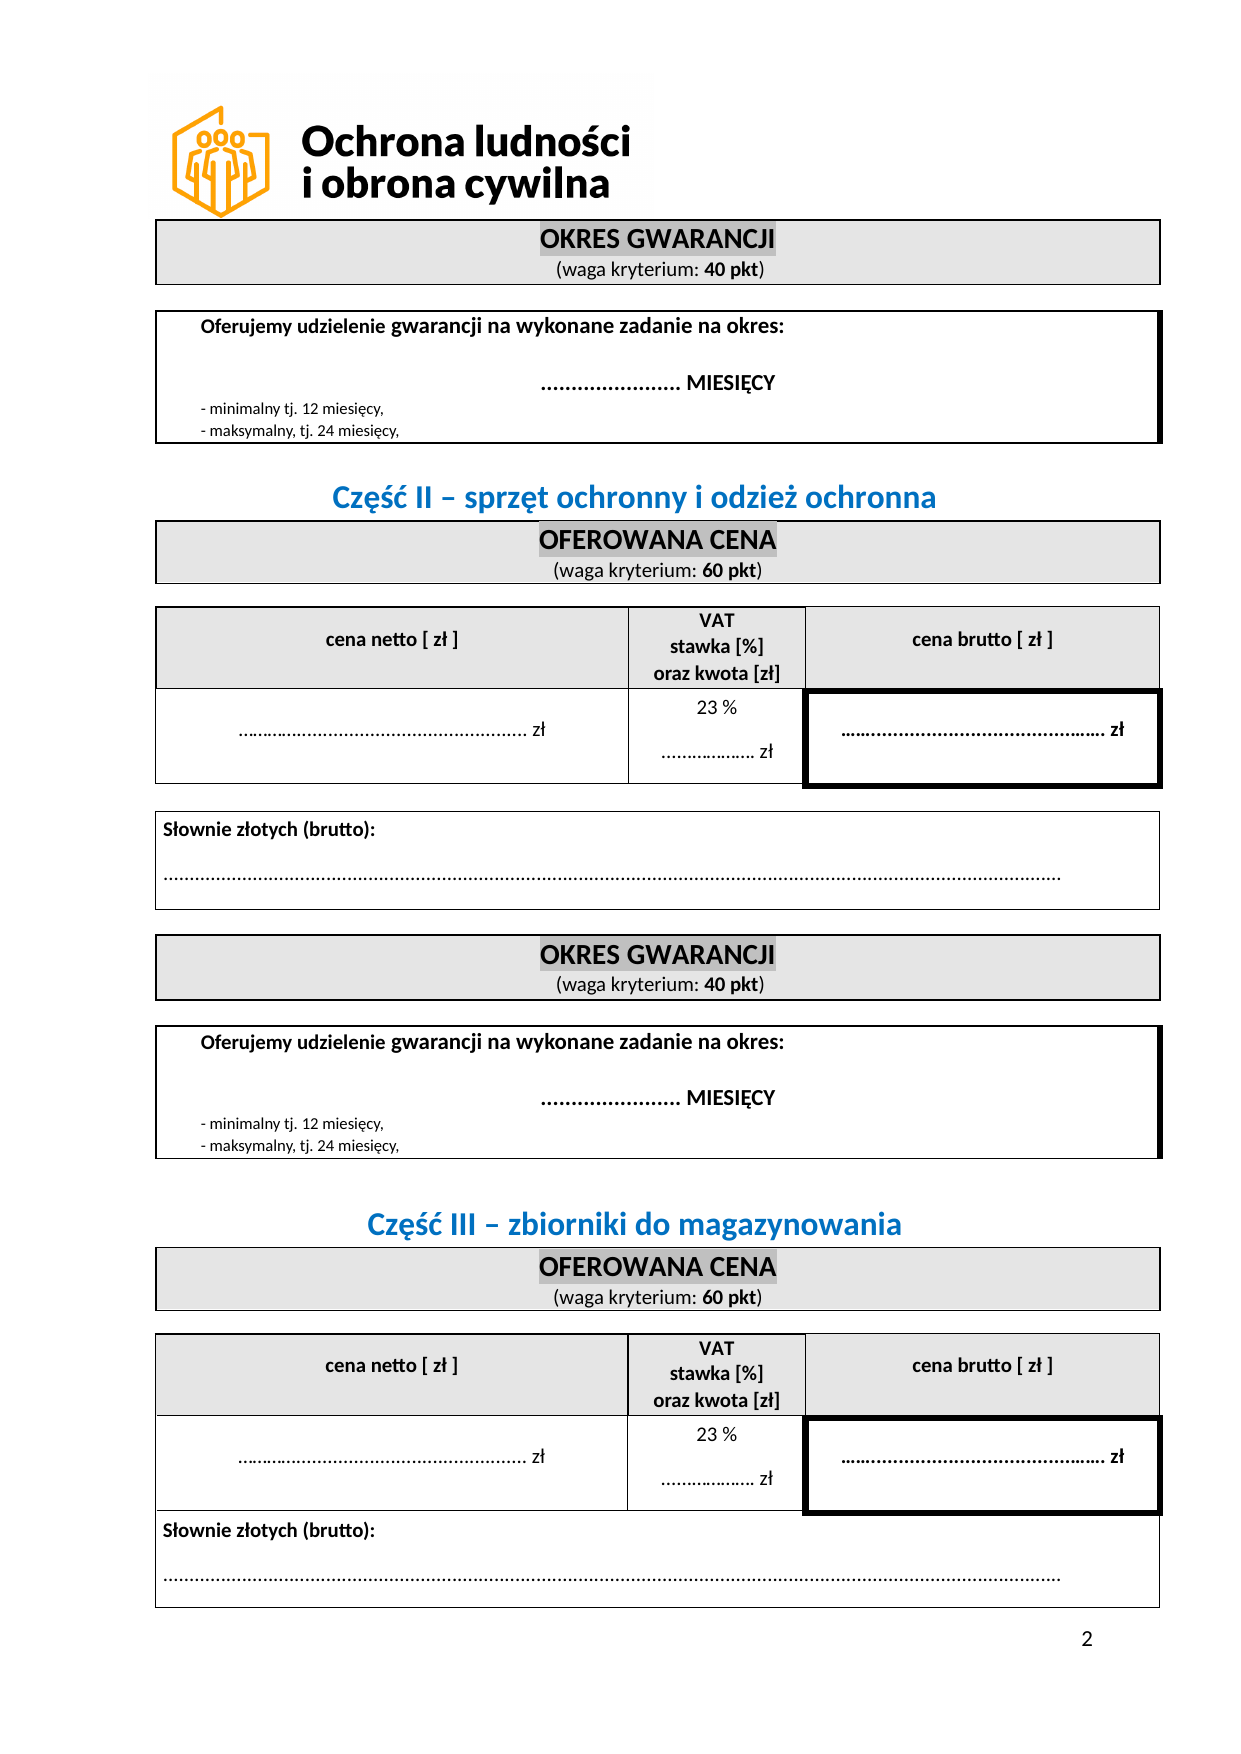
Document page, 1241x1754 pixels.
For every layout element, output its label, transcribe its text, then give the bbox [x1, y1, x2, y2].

table_header cena brutto [ zł ] [806, 1334, 1159, 1415]
table_header OFEROWANA CENA (waga kryterium: 60 pkt) [157, 522, 1159, 582]
table_header cena brutto [ zł ] [806, 607, 1159, 688]
table_header VAT stawka [%] oraz kwota [zł] [629, 1335, 805, 1415]
table_cell 23 % ......…………. zł [629, 689, 802, 782]
table_header Słownie złotych (brutto): ........................................................................................................................................................................... [156, 812, 1159, 908]
table_header OKRES GWARANCJI (waga kryterium: 40 pkt) [157, 221, 1159, 284]
table_cell …………............................................ zł [156, 689, 628, 782]
table_header OFEROWANA CENA (waga kryterium: 60 pkt) [157, 1248, 1159, 1309]
text Część II – sprzęt ochronny i odzież ochronna [177, 476, 1092, 517]
table_header Oferujemy udzielenie gwarancji na wykonane zadanie na okres: ....................... MIESIĘCY - minimalny tj. 12 miesięcy, - maksymalny, tj. 24 miesięcy, [157, 312, 1157, 442]
table_header Oferujemy udzielenie gwarancji na wykonane zadanie na okres: ....................... MIESIĘCY - minimalny tj. 12 miesięcy, - maksymalny, tj. 24 miesięcy, [157, 1027, 1157, 1157]
table_header VAT stawka [%] oraz kwota [zł] [629, 608, 805, 688]
table_cell ……....................................……. zł [809, 1421, 1157, 1509]
text Część III – zbiorniki do magazynowania [177, 1203, 1092, 1244]
table_header cena netto [ zł ] [157, 608, 628, 688]
table_cell 23 % ......…………. zł [628, 1416, 802, 1509]
table_cell …………............................................ zł [156, 1416, 627, 1509]
table_header cena netto [ zł ] [156, 1335, 627, 1415]
table_cell Słownie złotych (brutto): ........................................................................................................................................................................... [156, 1511, 1159, 1607]
table_header OKRES GWARANCJI (waga kryterium: 40 pkt) [157, 936, 1159, 999]
table_cell ……....................................……. zł [809, 694, 1157, 782]
